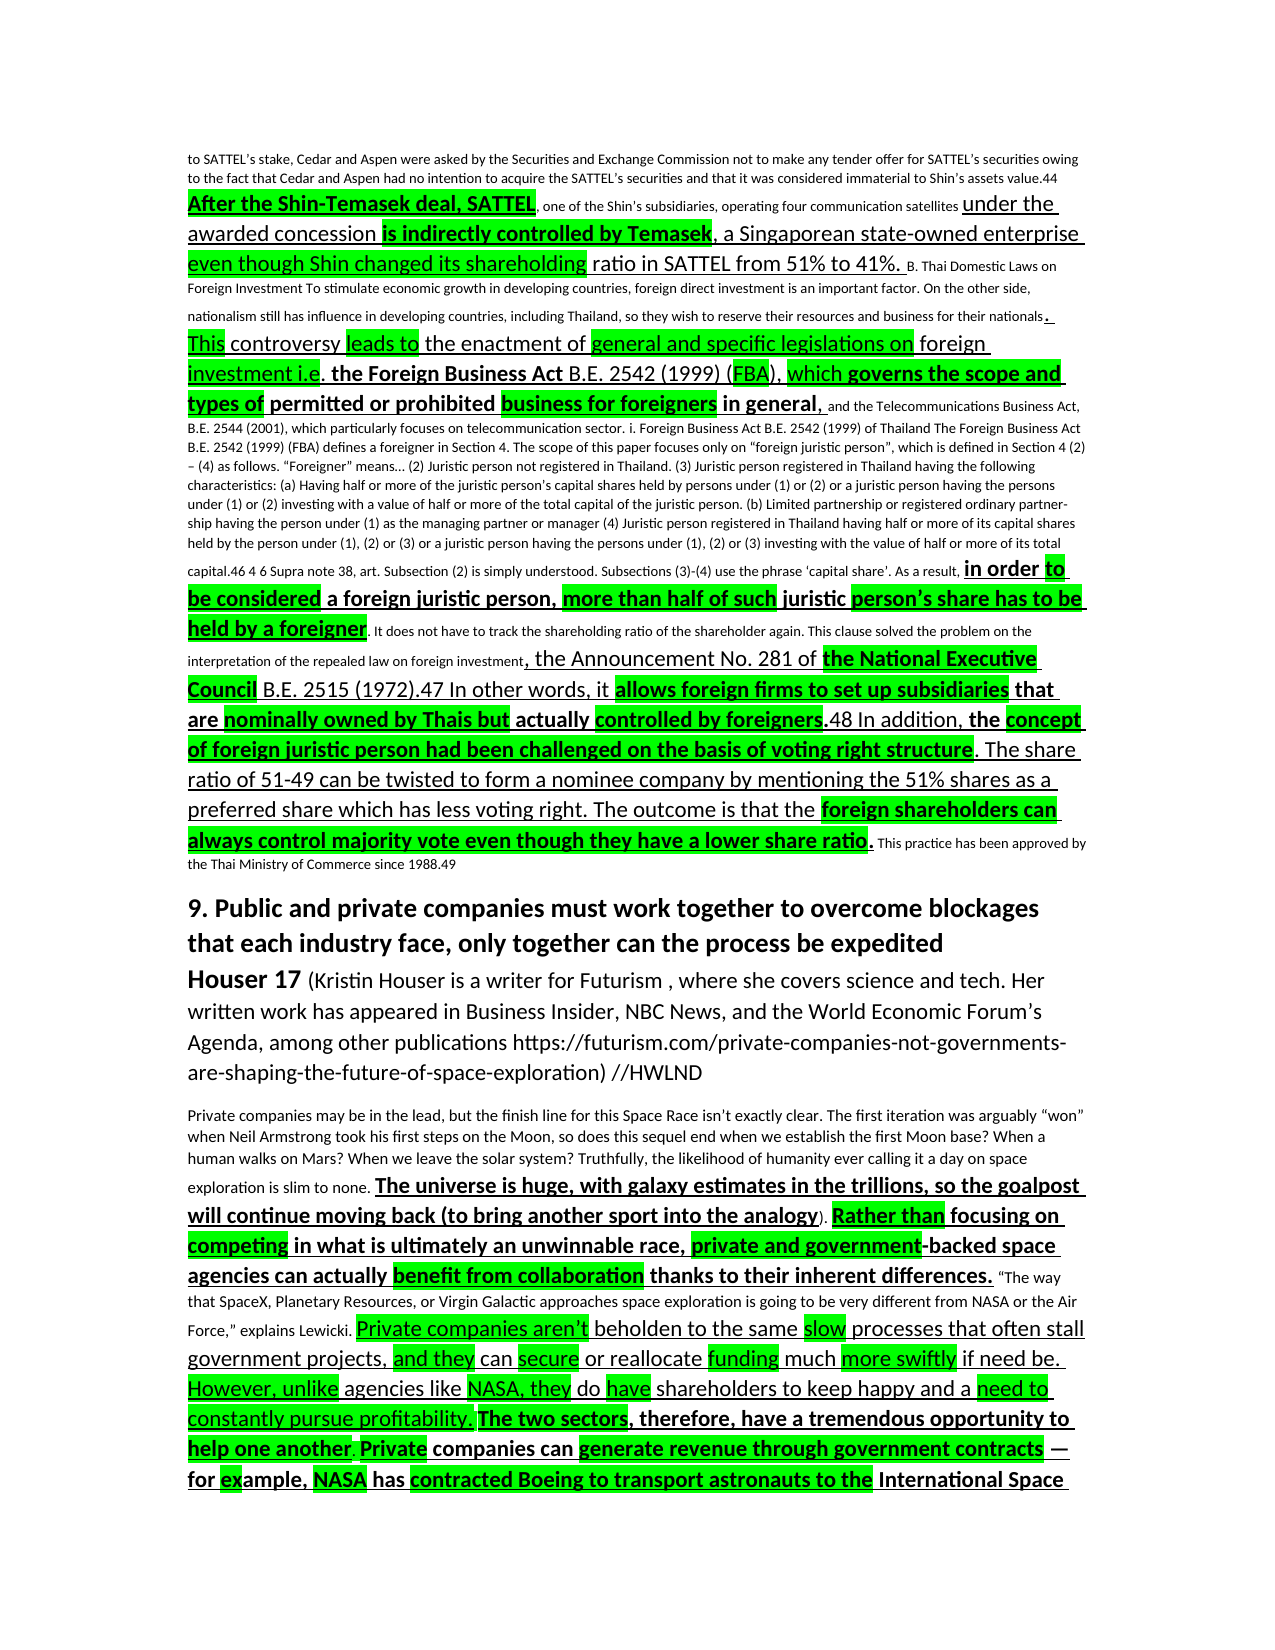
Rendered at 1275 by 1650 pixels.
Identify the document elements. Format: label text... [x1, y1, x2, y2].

subtitle 9. Public and private companies must work together to overcome blockages that each industry face, only together can the process be expedited [187, 891, 1087, 960]
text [187, 150, 1087, 608]
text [187, 1105, 1087, 1493]
text Houser 17 (Kristin Houser is a writer for Futurism , where she covers science and tech. Her written work has appeared in Business Insider, NBC News, and the World Economic Forum’s Agenda, among other publications https://futurism.com/private-companies-not-governments-are-shaping-the-future-of-space-exploration) //HWLND [187, 962, 1087, 1086]
